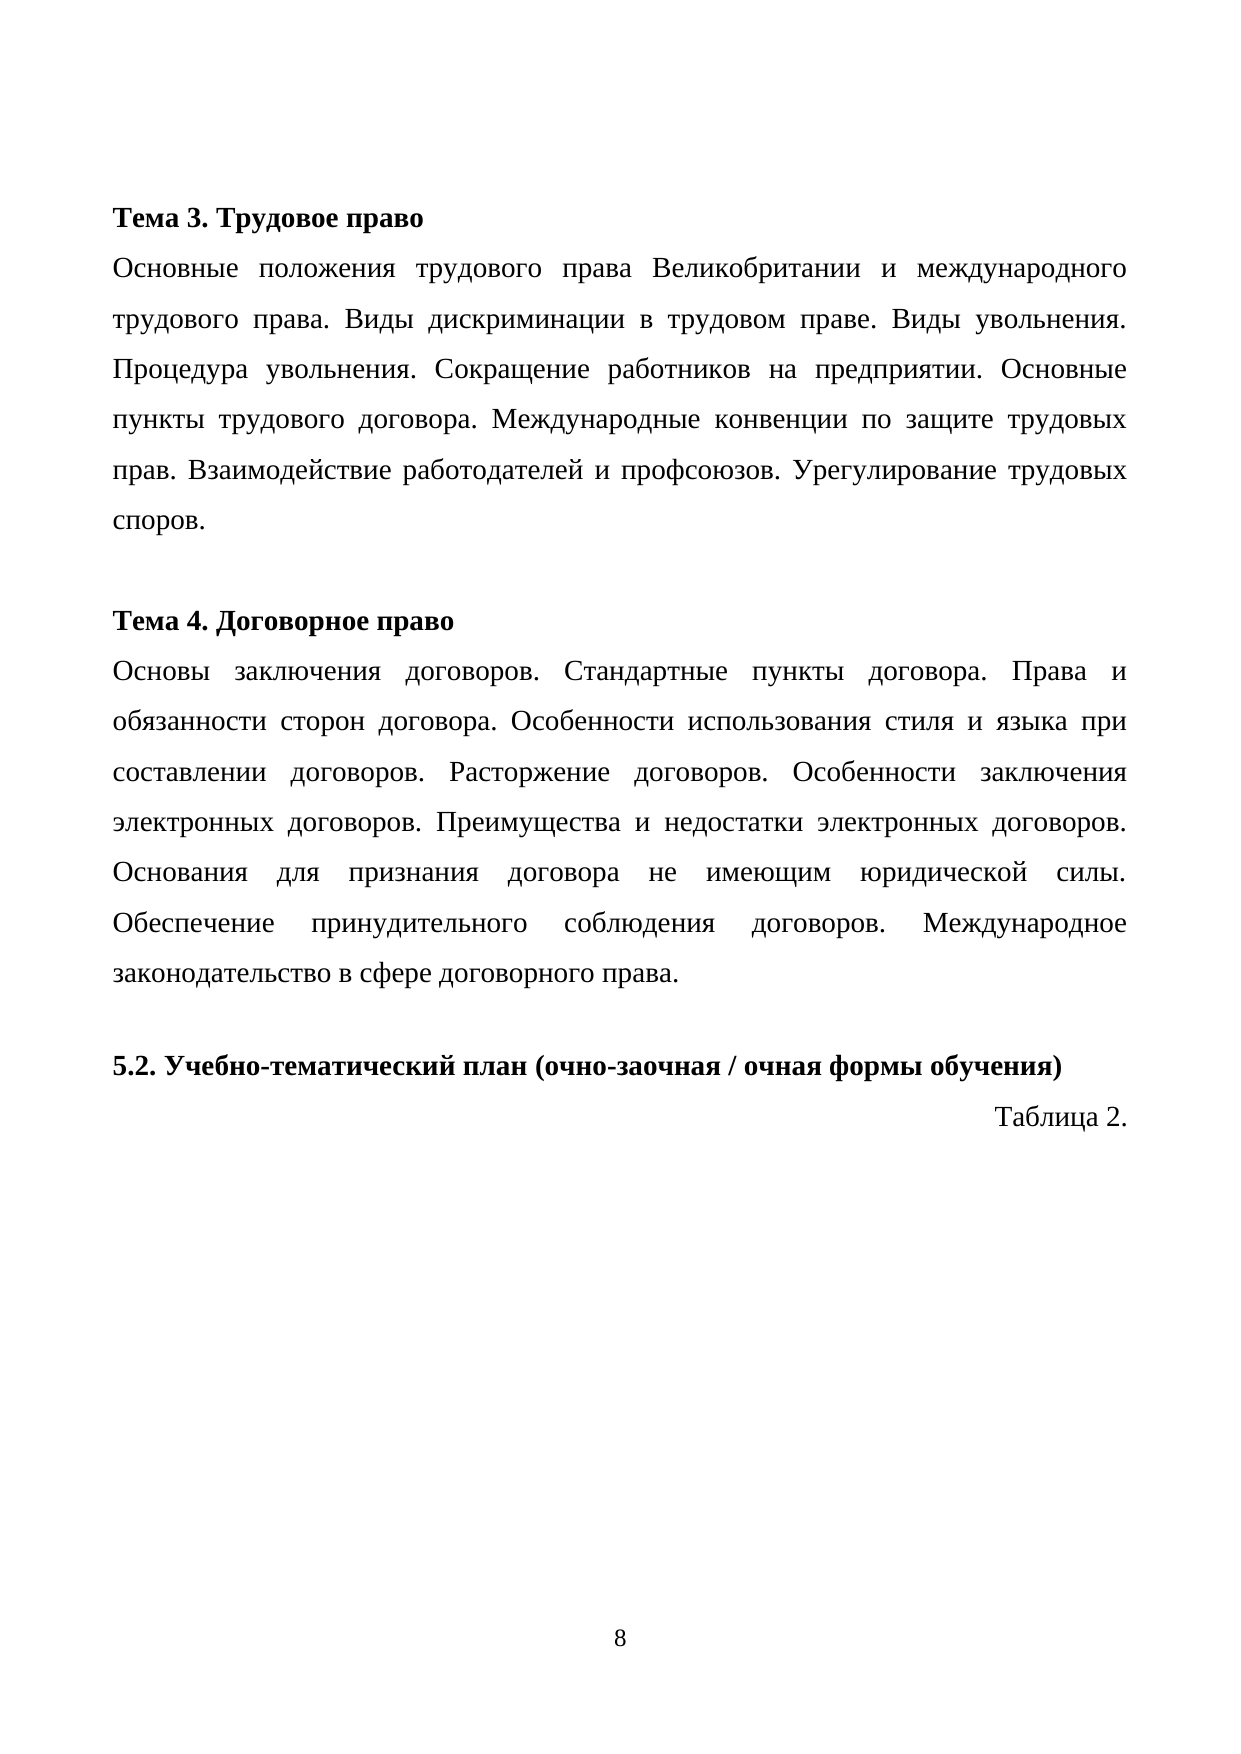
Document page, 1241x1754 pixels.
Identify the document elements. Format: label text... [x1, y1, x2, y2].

text Основы заключения договоров. Стандартные пункты договора. Права и обязанности сторон договора. Особенности использования стиля и языка при составлении договоров. Расторжение договоров. Особенности заключения электронных договоров. Преимущества и недостатки электронных договоров. Основания для признания договора не имеющим юридической силы. Обеспечение принудительного соблюдения договоров. Международное законодательство в сфере договорного права. [112, 653, 1128, 988]
text Таблица 2. [112, 1099, 1128, 1132]
text Тема 3. Трудовое право [112, 200, 1128, 234]
text 5.2. Учебно-тематический план (очно-заочная / очная формы обучения) [112, 1048, 1128, 1082]
text Основные положения трудового права Великобритании и международного трудового права. Виды дискриминации в трудовом праве. Виды увольнения. Процедура увольнения. Сокращение работников на предприятии. Основные пункты трудового договора. Международные конвенции по защите трудовых прав. Взаимодействие работодателей и профсоюзов. Урегулирование трудовых споров. [112, 251, 1128, 536]
text Тема 4. Договорное право [112, 603, 1128, 636]
